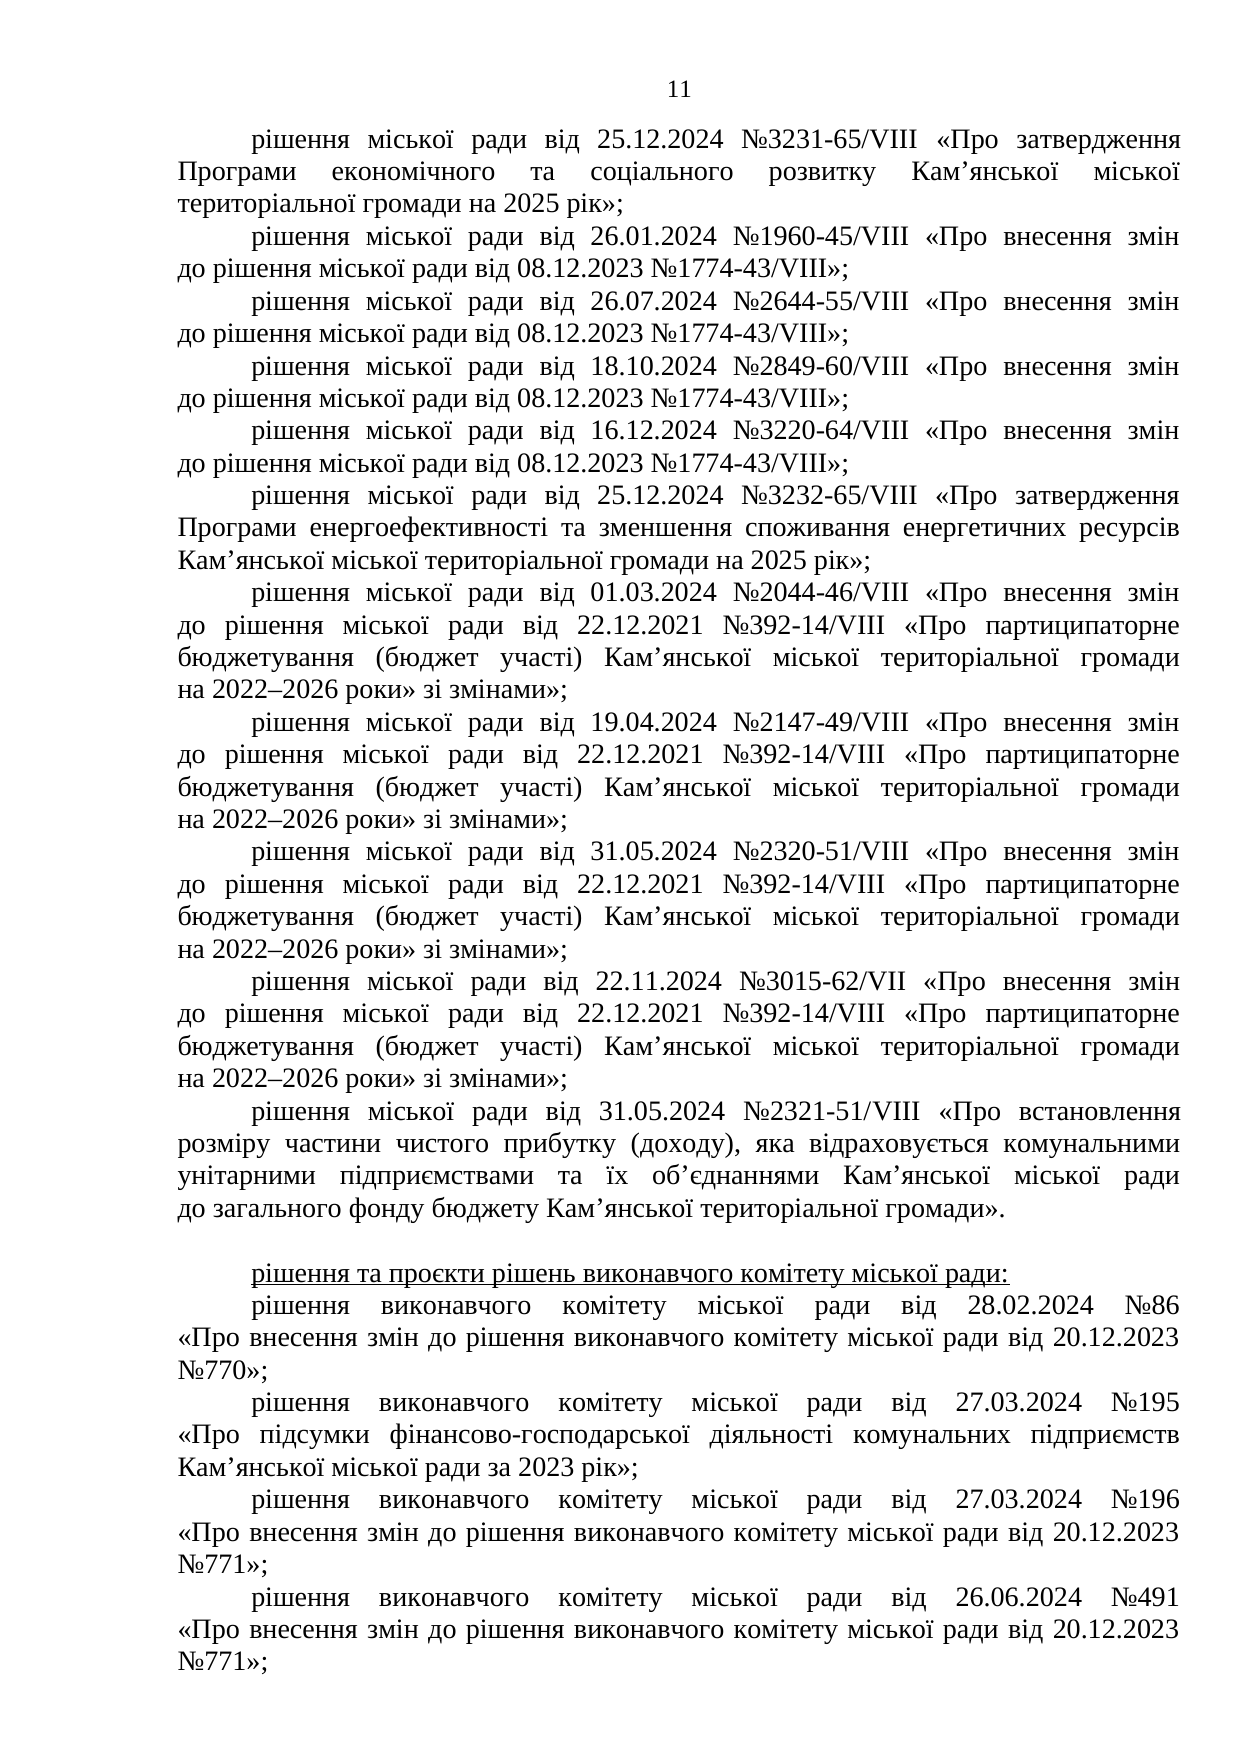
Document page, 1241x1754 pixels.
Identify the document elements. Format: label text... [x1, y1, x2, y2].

text рішення виконавчого комітету міської ради від 26.06.2024 №491 «Про внесення змін до рішення виконавчого комітету міської ради від 20.12.2023 №771»; [177, 1579, 1181, 1677]
text рішення міської ради від 26.07.2024 №2644-55/VIII «Про внесення змін до рішення міської ради від 08.12.2023 №1774-43/VIII»; [177, 284, 1181, 348]
text рішення виконавчого комітету міської ради від 27.03.2024 №196 «Про внесення змін до рішення виконавчого комітету міської ради від 20.12.2023 №771»; [177, 1482, 1181, 1579]
text рішення міської ради від 16.12.2024 №3220-64/VIII «Про внесення змін до рішення міської ради від 08.12.2023 №1774-43/VIII»; [177, 413, 1181, 478]
text рішення міської ради від 18.10.2024 №2849-60/VIII «Про внесення змін до рішення міської ради від 08.12.2023 №1774-43/VIII»; [177, 348, 1181, 413]
text рішення міської ради від 26.01.2024 №1960-45/VIII «Про внесення змін до рішення міської ради від 08.12.2023 №1774-43/VIII»; [177, 219, 1181, 284]
text рішення міської ради від 22.11.2024 №3015-62/VII «Про внесення змін до рішення міської ради від 22.12.2021 №392-14/VІІІ «Про партиципаторне бюджетування (бюджет участі) Кам’янської міської територіальної громади на 2022–2026 роки» зі змінами»; [177, 964, 1181, 1094]
text рішення міської ради від 31.05.2024 №2321-51/VIII «Про встановлення розміру частини чистого прибутку (доходу), яка відраховується комунальними унітарними підприємствами та їх об’єднаннями Кам’янської міської ради до загального фонду бюджету Кам’янської територіальної громади». [177, 1094, 1181, 1223]
text рішення та проєкти рішень виконавчого комітету міської ради: [177, 1256, 1181, 1288]
text рішення міської ради від 31.05.2024 №2320-51/VIII «Про внесення змін до рішення міської ради від 22.12.2021 №392-14/VІІІ «Про партиципаторне бюджетування (бюджет участі) Кам’янської міської територіальної громади на 2022–2026 роки» зі змінами»; [177, 834, 1181, 964]
text рішення міської ради від 19.04.2024 №2147-49/VIII «Про внесення змін до рішення міської ради від 22.12.2021 №392-14/VІІІ «Про партиципаторне бюджетування (бюджет участі) Кам’янської міської територіальної громади на 2022–2026 роки» зі змінами»; [177, 705, 1181, 834]
text рішення міської ради від 25.12.2024 №3232-65/VIII «Про затвердження Програми енергоефективності та зменшення споживання енергетичних ресурсів Кам’янської міської територіальної громади на 2025 рік»; [177, 478, 1181, 575]
text рішення виконавчого комітету міської ради від 28.02.2024 №86 «Про внесення змін до рішення виконавчого комітету міської ради від 20.12.2023 №770»; [177, 1288, 1181, 1385]
text рішення міської ради від 25.12.2024 №3231-65/VIII «Про затвердження Програми економічного та соціального розвитку Кам’янської міської територіальної громади на 2025 рік»; [177, 122, 1181, 219]
text рішення міської ради від 01.03.2024 №2044-46/VIII «Про внесення змін до рішення міської ради від 22.12.2021 №392-14/VІІІ «Про партиципаторне бюджетування (бюджет участі) Кам’янської міської територіальної громади на 2022–2026 роки» зі змінами»; [177, 575, 1181, 705]
text рішення виконавчого комітету міської ради від 27.03.2024 №195 «Про підсумки фінансово-господарської діяльності комунальних підприємств Кам’янської міської ради за 2023 рік»; [177, 1385, 1181, 1482]
